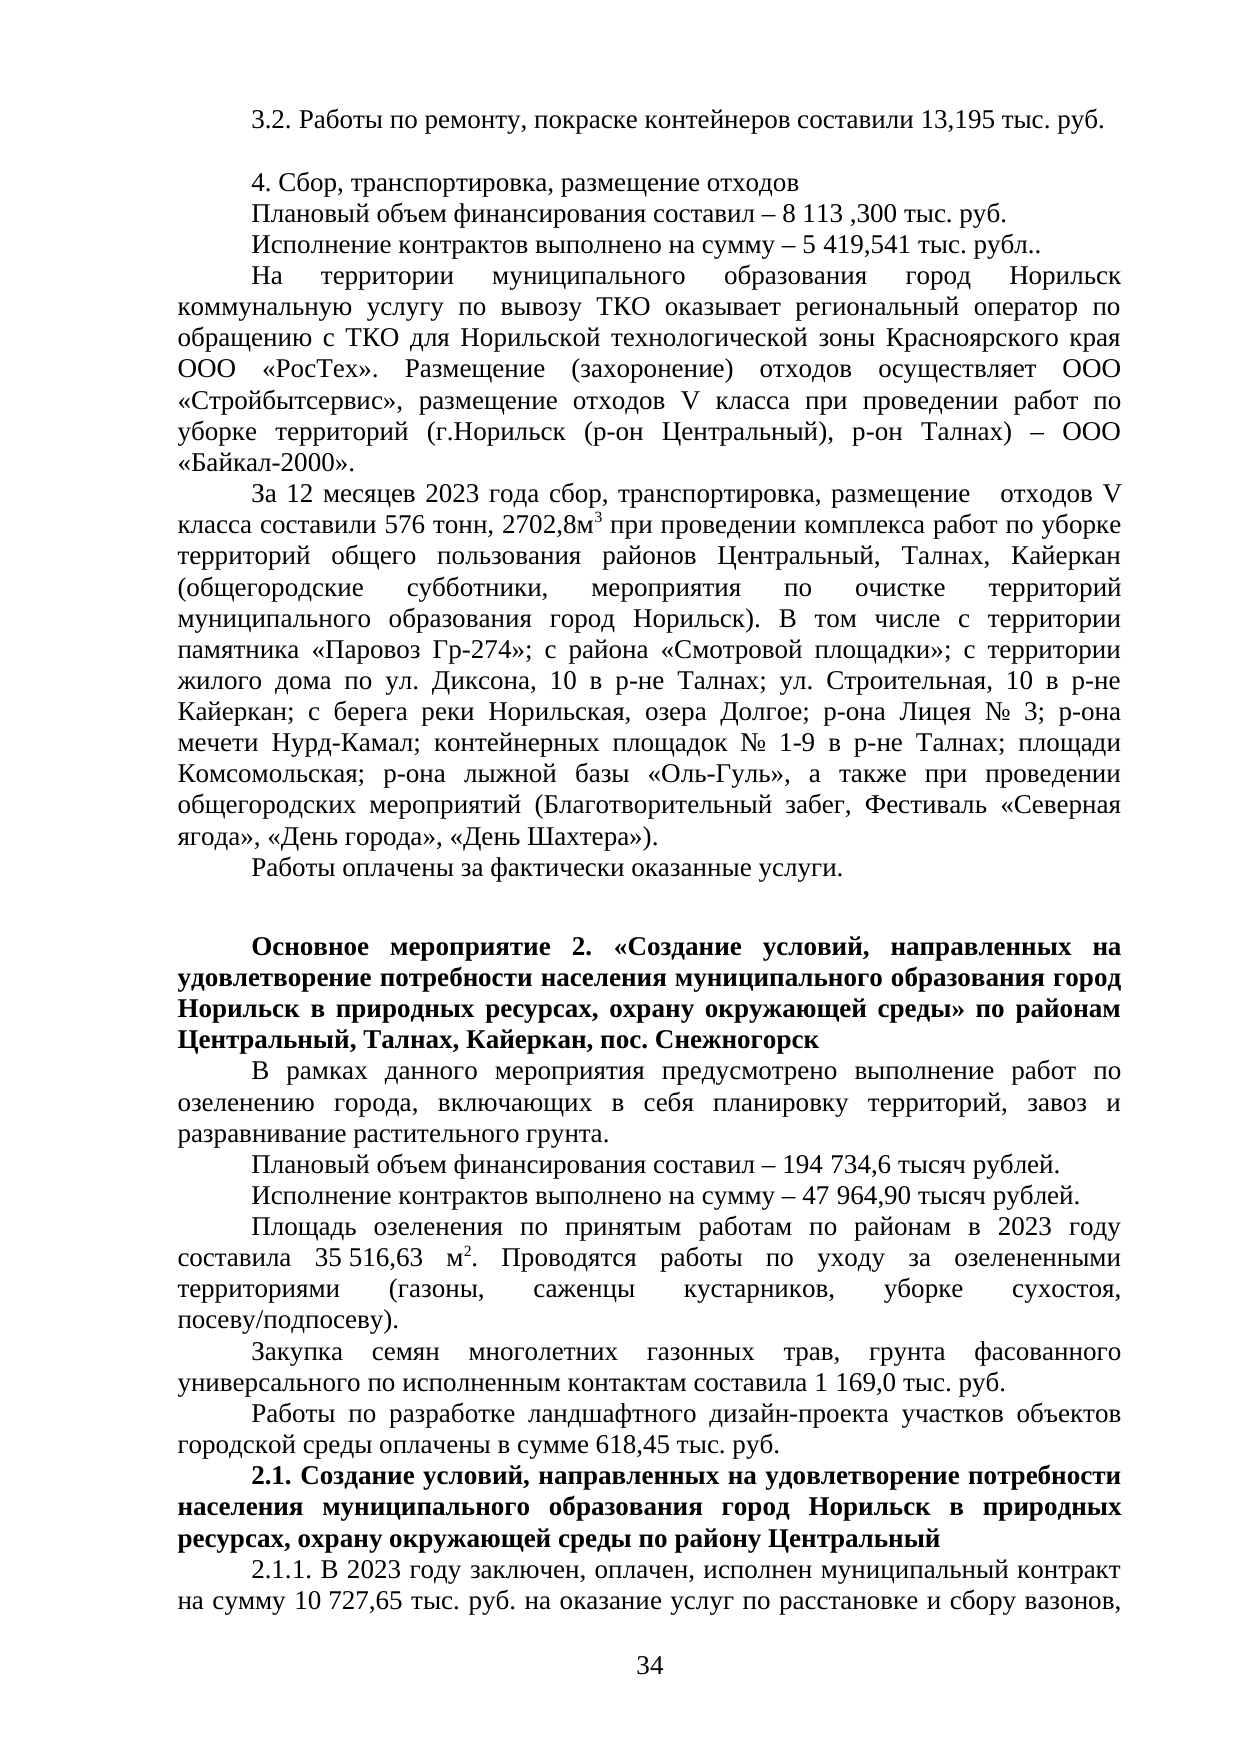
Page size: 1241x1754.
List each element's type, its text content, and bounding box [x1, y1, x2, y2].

text За 12 месяцев 2023 года сбор, транспортировка, размещение отходов V класса составили 576 тонн, 2702,8м3 при проведении комплекса работ по уборке территорий общего пользования районов Центральный, Талнах, Кайеркан (общегородские субботники, мероприятия по очистке территорий муниципального образования город Норильск). В том числе с территории памятника «Паровоз Гр-274»; с района «Смотровой площадки»; с территории жилого дома по ул. Диксона, 10 в р-не Талнах; ул. Строительная, 10 в р-не Кайеркан; с берега реки Норильская, озера Долгое; р-она Лицея № 3; р-она мечети Нурд-Камал; контейнерных площадок № 1-9 в р-не Талнах; площади Комсомольская; р-она лыжной базы «Оль-Гуль», а также при проведении общегородских мероприятий (Благотворительный забег, Фестиваль «Северная ягода», «День города», «День Шахтера»). [177, 477, 1122, 851]
text Работы по разработке ландшафтного дизайн-проекта участков объектов городской среды оплачены в сумме 618,45 тыс. руб. [177, 1397, 1122, 1459]
text 3.2. Работы по ремонту, покраске контейнеров составили 13,195 тыс. руб. [177, 103, 1122, 134]
text Площадь озеленения по принятым работам по районам в 2023 году составила 35 516,63 м2. Проводятся работы по уходу за озелененными территориями (газоны, саженцы кустарников, уборке сухостоя, посеву/подпосеву). [177, 1210, 1122, 1335]
text В рамках данного мероприятия предусмотрено выполнение работ по озеленению города, включающих в себя планировку территорий, завоз и разравнивание растительного грунта. [177, 1054, 1122, 1148]
text Работы оплачены за фактически оказанные услуги. [177, 851, 1122, 882]
text Основное мероприятие 2. «Создание условий, направленных на удовлетворение потребности населения муниципального образования город Норильск в природных ресурсах, охрану окружающей среды» по районам Центральный, Талнах, Кайеркан, пос. Снежногорск [177, 930, 1122, 1054]
text Плановый объем финансирования составил – 8 113 ,300 тыс. руб. [177, 197, 1122, 228]
text Закупка семян многолетних газонных трав, грунта фасованного универсального по исполненным контактам составила 1 169,0 тыс. руб. [177, 1335, 1122, 1397]
text 4. Сбор, транспортировка, размещение отходов [177, 166, 1122, 197]
text Исполнение контрактов выполнено на сумму – 5 419,541 тыс. рубл.. [177, 228, 1122, 259]
text На территории муниципального образования город Норильск коммунальную услугу по вывозу ТКО оказывает региональный оператор по обращению с ТКО для Норильской технологической зоны Красноярского края ООО «РосТех». Размещение (захоронение) отходов осуществляет ООО «Стройбытсервис», размещение отходов V класса при проведении работ по уборке территорий (г.Норильск (р-он Центральный), р-он Талнах) – ООО «Байкал-2000». [177, 259, 1122, 477]
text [177, 1553, 1122, 1615]
text Исполнение контрактов выполнено на сумму – 47 964,90 тысяч рублей. [177, 1179, 1122, 1210]
text Плановый объем финансирования составил – 194 734,6 тысяч рублей. [177, 1148, 1122, 1179]
text 2.1. Создание условий, направленных на удовлетворение потребности населения муниципального образования город Норильск в природных ресурсах, охрану окружающей среды по району Центральный [177, 1459, 1122, 1553]
